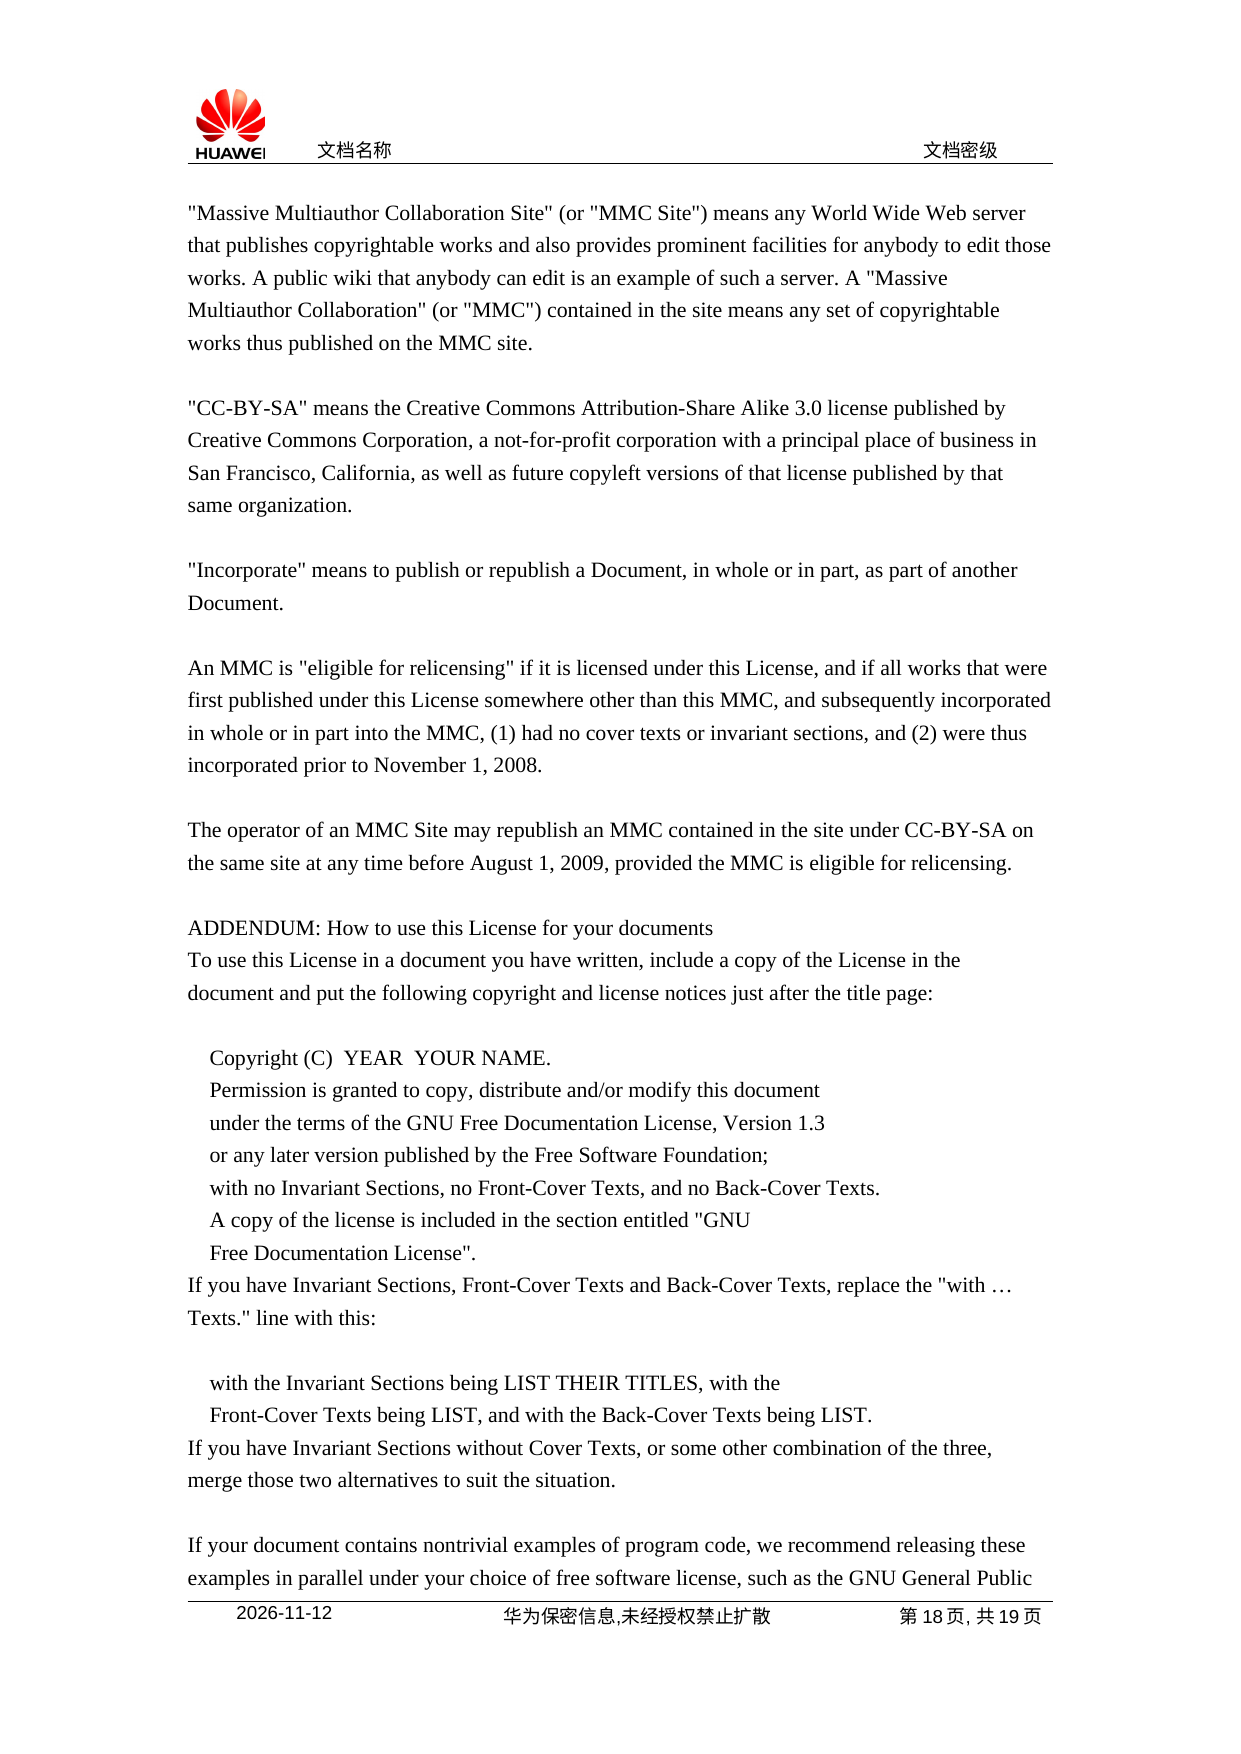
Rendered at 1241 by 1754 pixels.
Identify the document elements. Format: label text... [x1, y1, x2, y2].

text "Incorporate" means to publish or republish a Document, in whole or in part, as part of another Document. [187, 554, 1053, 619]
picture [196, 89, 265, 159]
text Copyright (C) YEAR YOUR NAME. [187, 1041, 1053, 1074]
text "CC-BY-SA" means the Creative Commons Attribution-Share Alike 3.0 license published by Creative Commons Corporation, a not-for-profit corporation with a principal place of business in San Francisco, California, as well as future copyleft versions of that license published by that same organization. [187, 391, 1053, 521]
text under the terms of the GNU Free Documentation License, Version 1.3 [187, 1106, 1053, 1139]
text with no Invariant Sections, no Front-Cover Texts, and no Back-Cover Texts. [187, 1171, 1053, 1204]
text "Massive Multiauthor Collaboration Site" (or "MMC Site") means any World Wide Web server that publishes copyrightable works and also provides prominent facilities for anybody to edit those works. A public wiki that anybody can edit is an example of such a server. A "Massive Multiauthor Collaboration" (or "MMC") contained in the site means any set of copyrightable works thus published on the MMC site. [187, 196, 1053, 359]
text If you have Invariant Sections without Cover Texts, or some other combination of the three, merge those two alternatives to suit the situation. [187, 1431, 1053, 1496]
text Front-Cover Texts being LIST, and with the Back-Cover Texts being LIST. [187, 1399, 1053, 1431]
text If you have Invariant Sections, Front-Cover Texts and Back-Cover Texts, replace the "with … Texts." line with this: [187, 1269, 1053, 1334]
text ADDENDUM: How to use this License for your documents [187, 911, 1053, 944]
text A copy of the license is included in the section entitled "GNU [187, 1204, 1053, 1236]
text or any later version published by the Free Software Foundation; [187, 1139, 1053, 1171]
text An MMC is "eligible for relicensing" if it is licensed under this License, and if all works that were first published under this License somewhere other than this MMC, and subsequently incorporated in whole or in part into the MMC, (1) had no cover texts or invariant sections, and (2) were thus incorporated prior to November 1, 2008. [187, 651, 1053, 781]
text with the Invariant Sections being LIST THEIR TITLES, with the [187, 1366, 1053, 1399]
text The operator of an MMC Site may republish an MMC contained in the site under CC-BY-SA on the same site at any time before August 1, 2009, provided the MMC is eligible for relicensing. [187, 814, 1053, 879]
text Permission is granted to copy, distribute and/or modify this document [187, 1074, 1053, 1106]
text To use this License in a document you have written, include a copy of the License in the document and put the following copyright and license notices just after the title page: [187, 944, 1053, 1009]
text Free Documentation License". [187, 1236, 1053, 1269]
